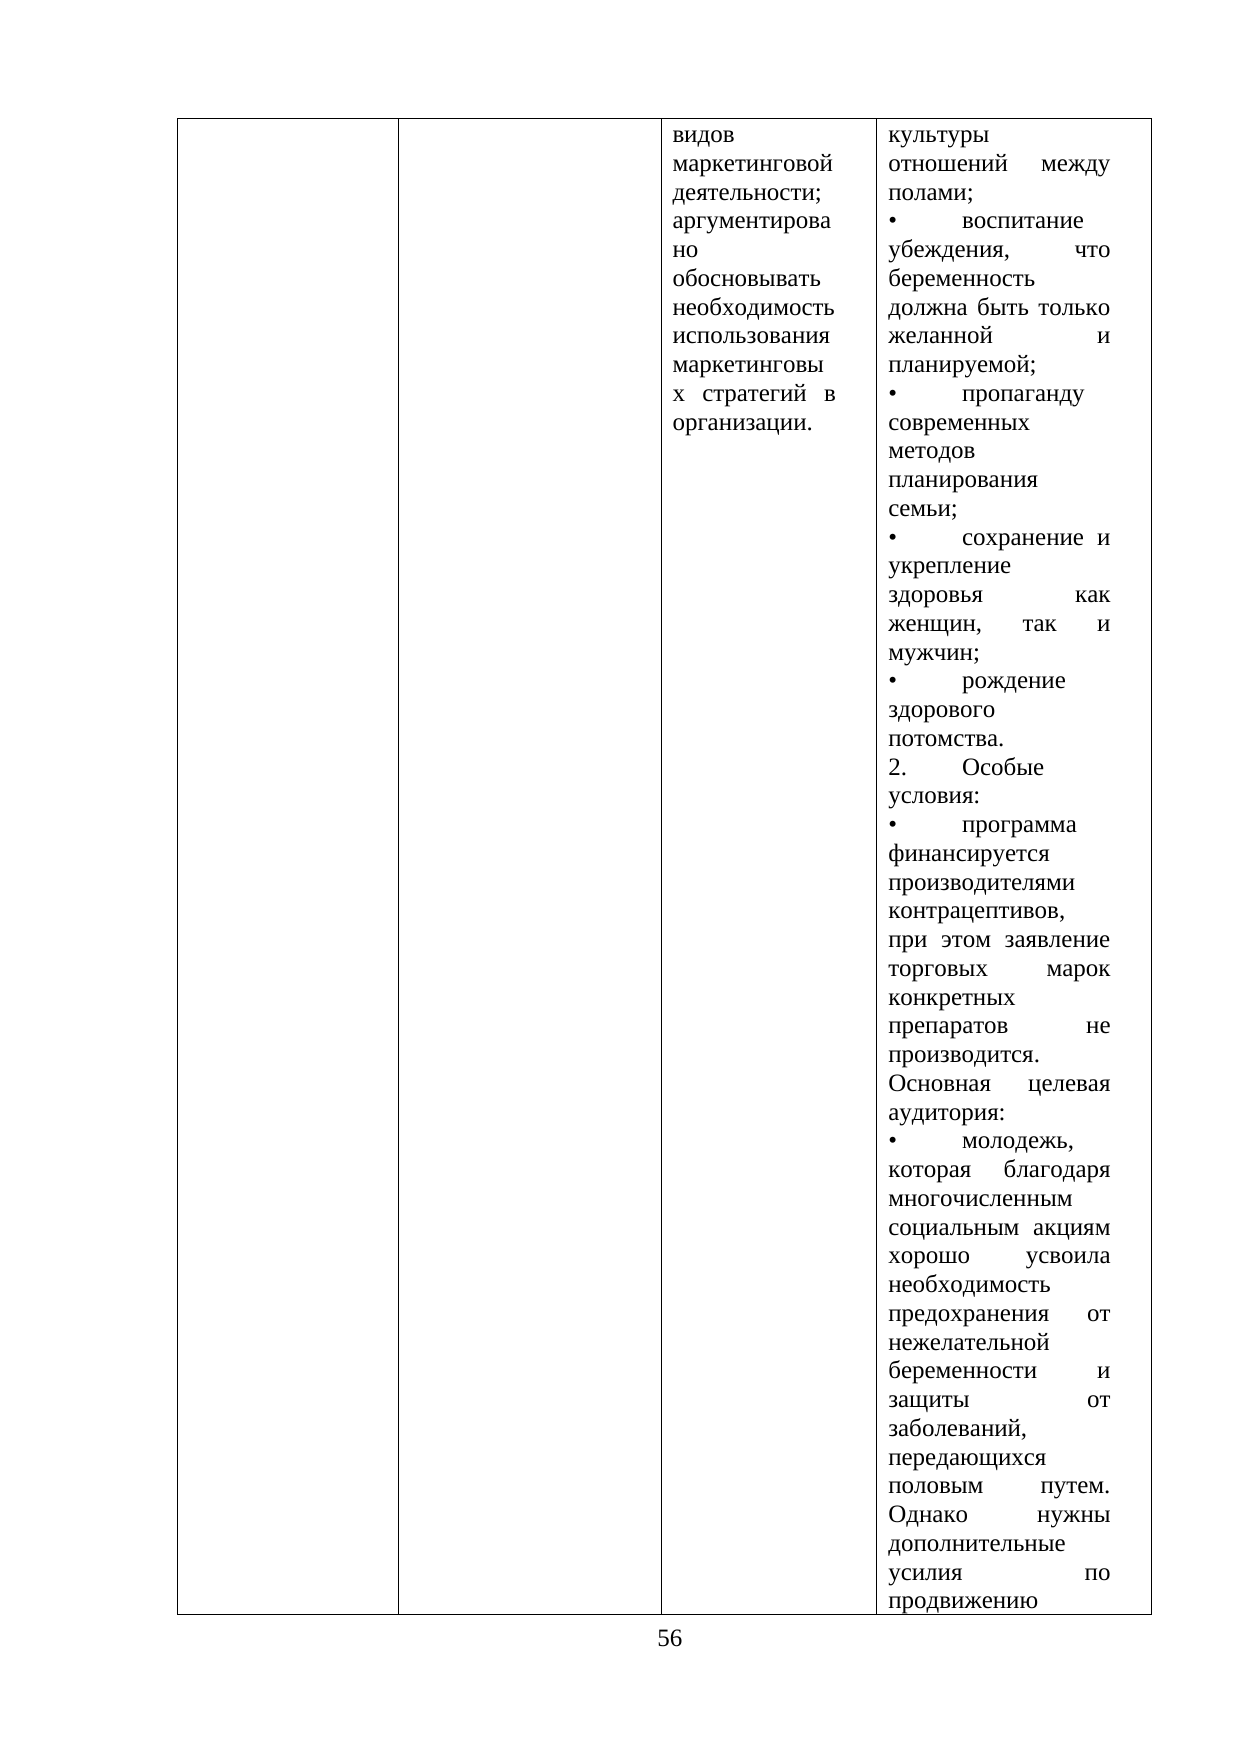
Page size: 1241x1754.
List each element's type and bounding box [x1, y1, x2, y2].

table_cell [399, 119, 661, 1614]
table_cell [178, 119, 398, 1614]
table_cell [662, 119, 876, 1614]
table_cell [877, 119, 1151, 1614]
